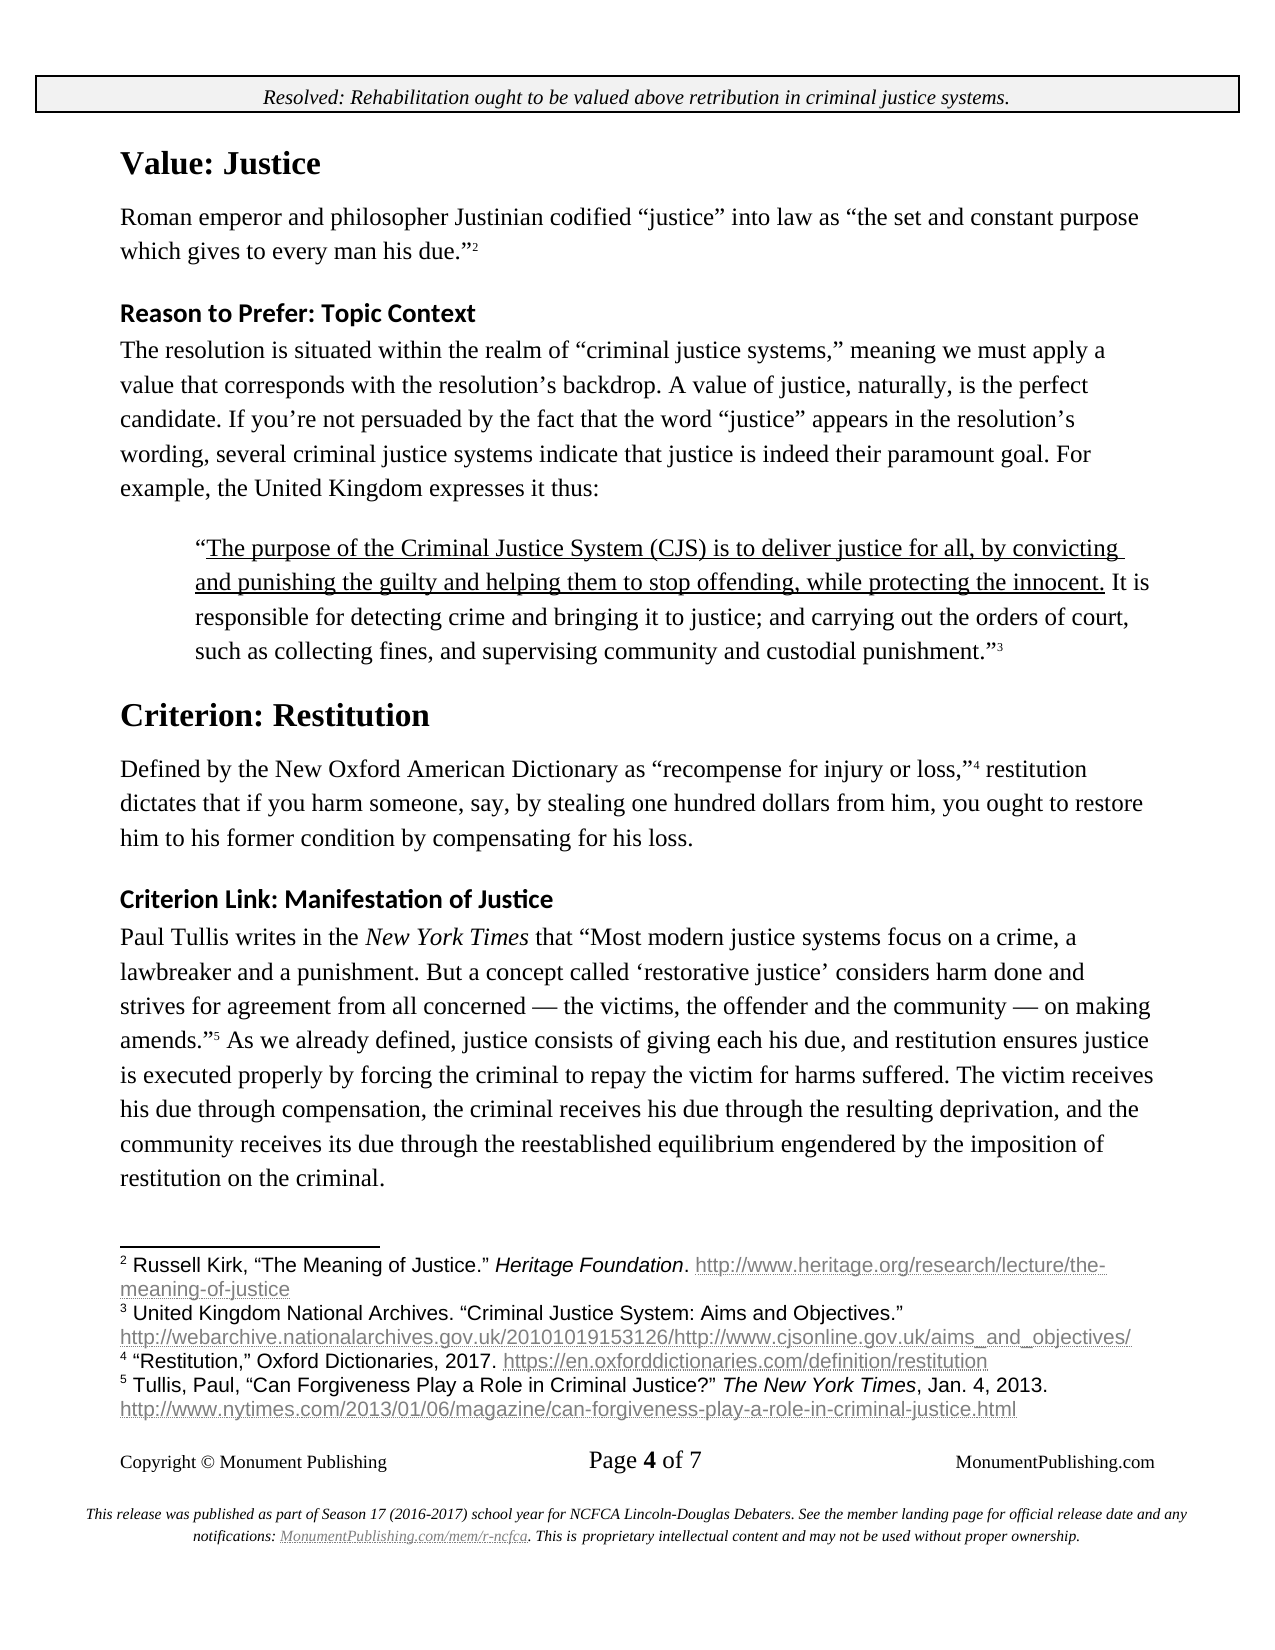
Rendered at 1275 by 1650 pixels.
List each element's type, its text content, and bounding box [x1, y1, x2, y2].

text “The purpose of the Criminal Justice System (CJS) is to deliver justice for all, by convicting and punishing the guilty and helping them to stop offending, while protecting the innocent. It is responsible for detecting crime and bringing it to justice; and carrying out the orders of court, such as collecting fines, and supervising community and custodial punishment.” [195, 533, 1155, 665]
text Defined by the New Oxford American Dictionary as “recompense for injury or loss,” restitution dictates that if you harm someone, say, by stealing one hundred dollars from him, you ought to restore him to his former condition by compensating for his loss. [120, 754, 1155, 852]
subtitle Criterion: Restitution [120, 696, 1155, 734]
text The resolution is situated within the realm of “criminal justice systems,” meaning we must apply a value that corresponds with the resolution’s backdrop. A value of justice, naturally, is the perfect candidate. If you’re not persuaded by the fact that the word “justice” appears in the resolution’s wording, several criminal justice systems indicate that justice is indeed their paramount goal. For example, the United Kingdom expresses it thus: [120, 335, 1155, 502]
text Paul Tullis writes in the New York Times that “Most modern justice systems focus on a crime, a lawbreaker and a punishment. But a concept called ‘restorative justice’ considers harm done and strives for agreement from all concerned — the victims, the offender and the community — on making amends.” As we already defined, justice consists of giving each his due, and restitution ensures justice is executed properly by forcing the criminal to repay the victim for harms suffered. The victim receives his due through compensation, the criminal receives his due through the resulting deprivation, and the community receives its due through the reestablished equilibrium engendered by the imposition of restitution on the criminal. [120, 922, 1155, 1192]
text Roman emperor and philosopher Justinian codified “justice” into law as “the set and constant purpose which gives to every man his due.” [120, 202, 1155, 265]
subtitle Criterion Link: Manifestation of Justice [120, 882, 1155, 916]
subtitle Reason to Prefer: Topic Context [120, 296, 1155, 329]
subtitle Value: Justice [120, 143, 1155, 182]
